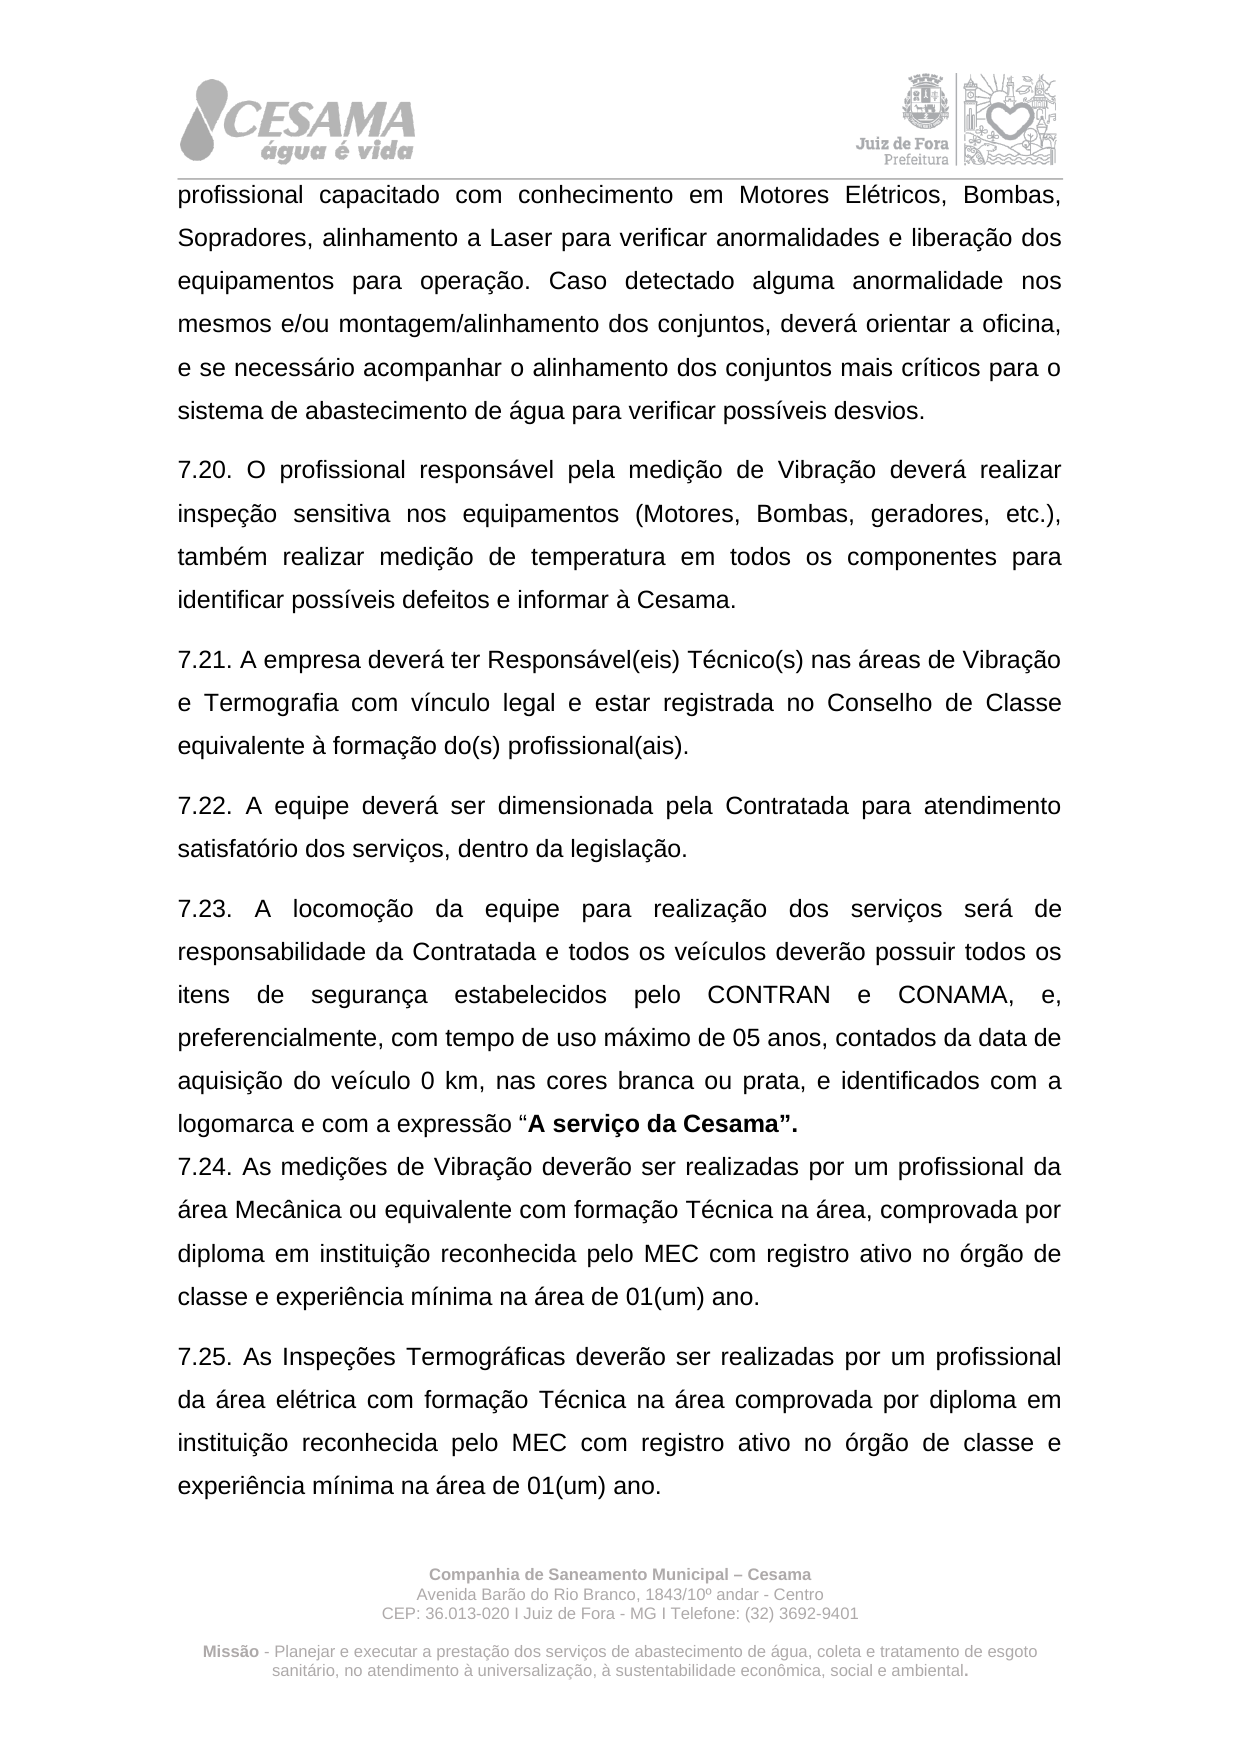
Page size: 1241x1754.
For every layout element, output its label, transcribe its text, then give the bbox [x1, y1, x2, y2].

text 7.25. As Inspeções Termográficas deverão ser realizadas por um profissional da área elétrica com formação Técnica na área comprovada por diploma em instituição reconhecida pelo MEC com registro ativo no órgão de classe e experiência mínima na área de 01(um) ano. [177, 1341, 1063, 1499]
text 7.24. As medições de Vibração deverão ser realizadas por um profissional da área Mecânica ou equivalente com formação Técnica na área, comprovada por diploma em instituição reconhecida pelo MEC com registro ativo no órgão de classe e experiência mínima na área de 01(um) ano. [177, 1152, 1063, 1310]
text 7.21. A empresa deverá ter Responsável(eis) Técnico(s) nas áreas de Vibração e Termografia com vínculo legal e estar registrada no Conselho de Classe equivalente à formação do(s) profissional(ais). [177, 644, 1063, 759]
picture [177, 73, 1064, 180]
text 7.20. O profissional responsável pela medição de Vibração deverá realizar inspeção sensitiva nos equipamentos (Motores, Bombas, geradores, etc.), também realizar medição de temperatura em todos os componentes para identificar possíveis defeitos e informar à Cesama. [177, 455, 1063, 613]
text 7.22. A equipe deverá ser dimensionada pela Contratada para atendimento satisfatório dos serviços, dentro da legislação. [177, 791, 1063, 862]
text 7.23. A locomoção da equipe para realização dos serviços será de responsabilidade da Contratada e todos os veículos deverão possuir todos os itens de segurança estabelecidos pelo CONTRAN e CONAMA, e, preferencialmente, com tempo de uso máximo de 05 anos, contados da data de aquisição do veículo 0 km, nas cores branca ou prata, e identificados com a logomarca e com a expressão “A serviço da Cesama”. [177, 893, 1063, 1138]
